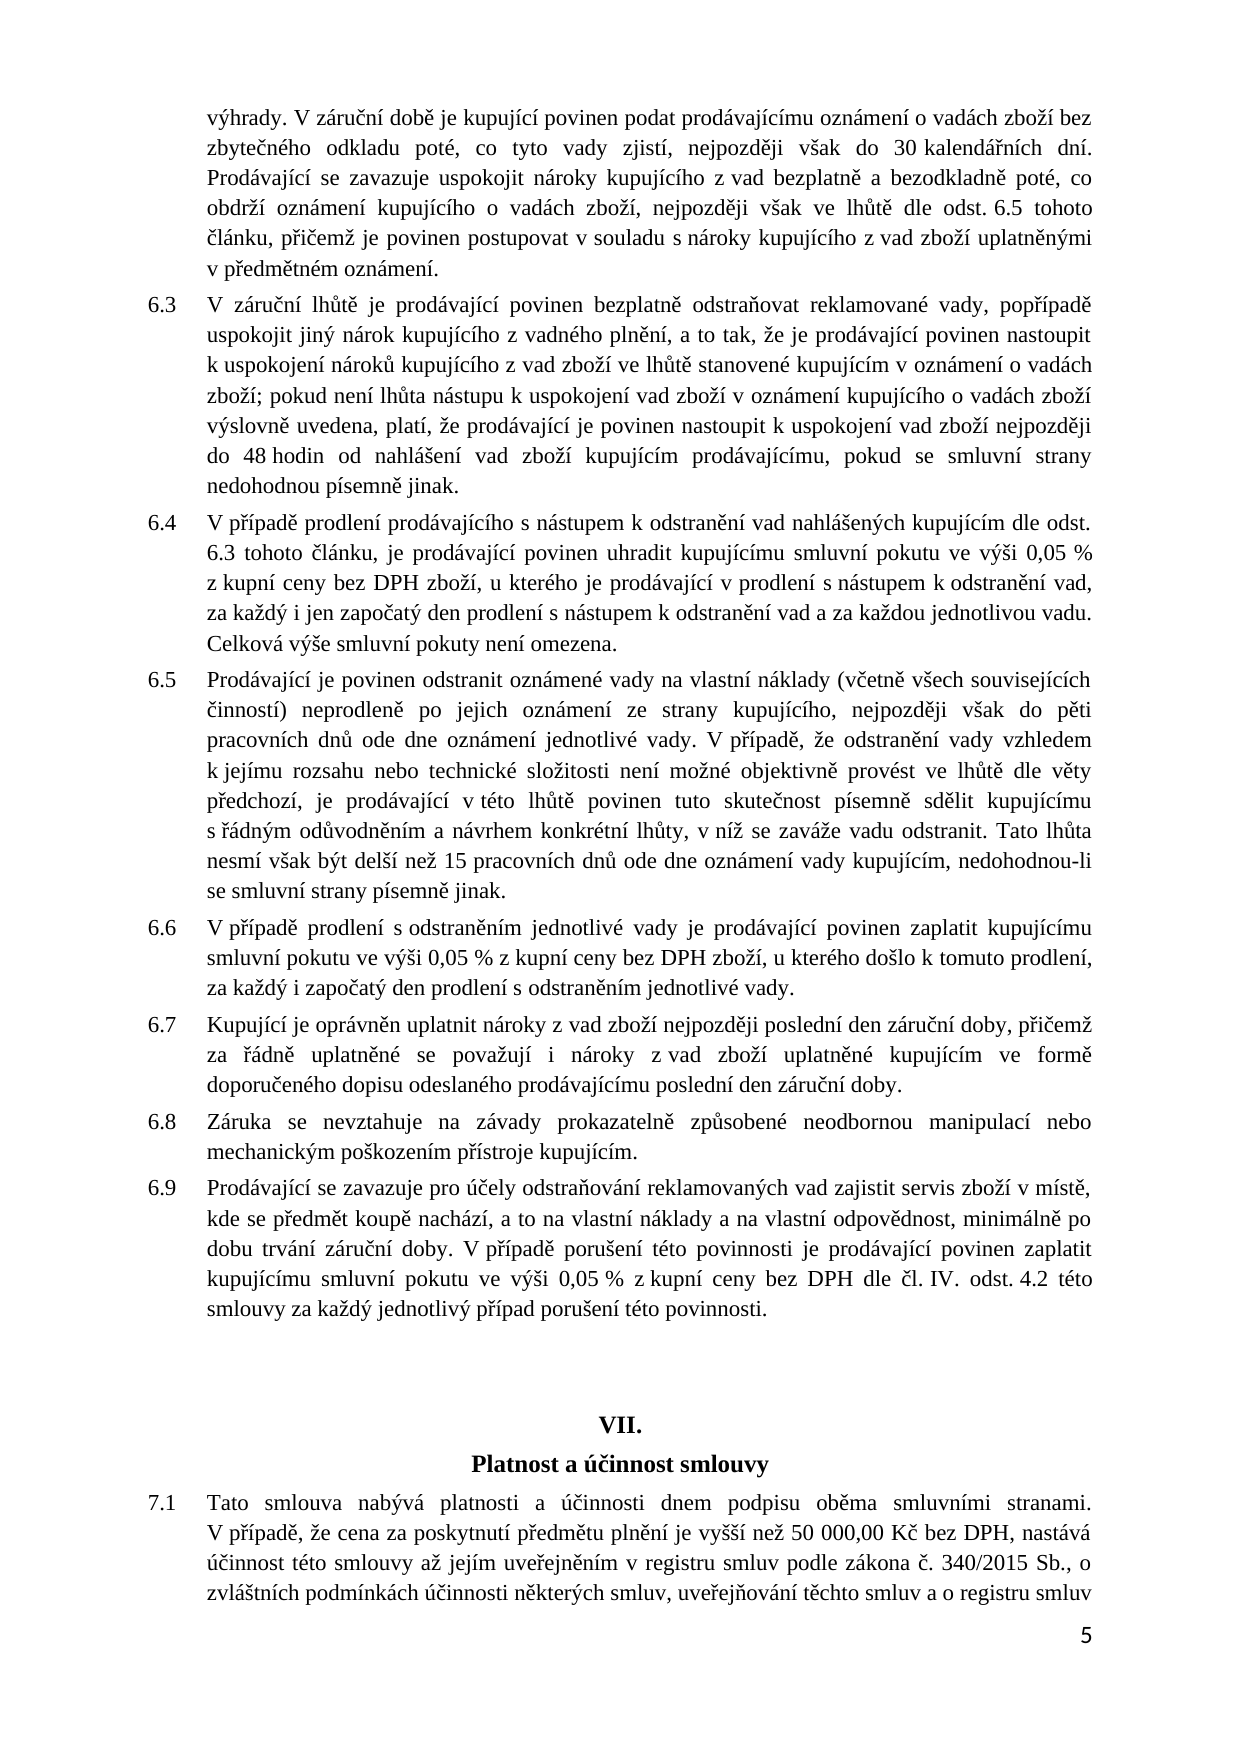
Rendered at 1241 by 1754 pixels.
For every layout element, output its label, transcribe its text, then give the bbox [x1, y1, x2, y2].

text VII. [148, 1410, 1093, 1439]
text 6.9 Prodávající se zavazuje pro účely odstraňování reklamovaných vad zajistit servis zboží v místě, kde se předmět koupě nachází, a to na vlastní náklady a na vlastní odpovědnost, minimálně po dobu trvání záruční doby. V případě porušení této povinnosti je prodávající povinen zaplatit kupujícímu smluvní pokutu ve výši 0,05 % z kupní ceny bez DPH dle čl. IV. odst. 4.2 této smlouvy za každý jednotlivý případ porušení této povinnosti. [148, 1174, 1093, 1322]
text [148, 104, 1093, 281]
text 6.6 V případě prodlení s odstraněním jednotlivé vady je prodávající povinen zaplatit kupujícímu smluvní pokutu ve výši 0,05 % z kupní ceny bez DPH zboží, u kterého došlo k tomuto prodlení, za každý i započatý den prodlení s odstraněním jednotlivé vady. [148, 914, 1093, 1001]
title Platnost a účinnost smlouvy [148, 1449, 1093, 1478]
text 6.3 V záruční lhůtě je prodávající povinen bezplatně odstraňovat reklamované vady, popřípadě uspokojit jiný nárok kupujícího z vadného plnění, a to tak, že je prodávající povinen nastoupit k uspokojení nároků kupujícího z vad zboží ve lhůtě stanovené kupujícím v oznámení o vadách zboží; pokud není lhůta nástupu k uspokojení vad zboží v oznámení kupujícího o vadách zboží výslovně uvedena, platí, že prodávající je povinen nastoupit k uspokojení vad zboží nejpozději do 48 hodin od nahlášení vad zboží kupujícím prodávajícímu, pokud se smluvní strany nedohodnou písemně jinak. [148, 291, 1093, 499]
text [148, 1489, 1093, 1606]
text 6.4 V případě prodlení prodávajícího s nástupem k odstranění vad nahlášených kupujícím dle odst. 6.3 tohoto článku, je prodávající povinen uhradit kupujícímu smluvní pokutu ve výši 0,05 % z kupní ceny bez DPH zboží, u kterého je prodávající v prodlení s nástupem k odstranění vad, za každý i jen započatý den prodlení s nástupem k odstranění vad a za každou jednotlivou vadu. Celková výše smluvní pokuty není omezena. [148, 509, 1093, 656]
text 6.8 Záruka se nevztahuje na závady prokazatelně způsobené neodbornou manipulací nebo mechanickým poškozením přístroje kupujícím. [148, 1108, 1093, 1164]
text 6.5 Prodávající je povinen odstranit oznámené vady na vlastní náklady (včetně všech souvisejících činností) neprodleně po jejich oznámení ze strany kupujícího, nejpozději však do pěti pracovních dnů ode dne oznámení jednotlivé vady. V případě, že odstranění vady vzhledem k jejímu rozsahu nebo technické složitosti není možné objektivně provést ve lhůtě dle věty předchozí, je prodávající v této lhůtě povinen tuto skutečnost písemně sdělit kupujícímu s řádným odůvodněním a návrhem konkrétní lhůty, v níž se zaváže vadu odstranit. Tato lhůta nesmí však být delší než 15 pracovních dnů ode dne oznámení vady kupujícím, nedohodnou-li se smluvní strany písemně jinak. [148, 666, 1093, 904]
text 6.7 Kupující je oprávněn uplatnit nároky z vad zboží nejpozději poslední den záruční doby, přičemž za řádně uplatněné se považují i nároky z vad zboží uplatněné kupujícím ve formě doporučeného dopisu odeslaného prodávajícímu poslední den záruční doby. [148, 1011, 1093, 1098]
